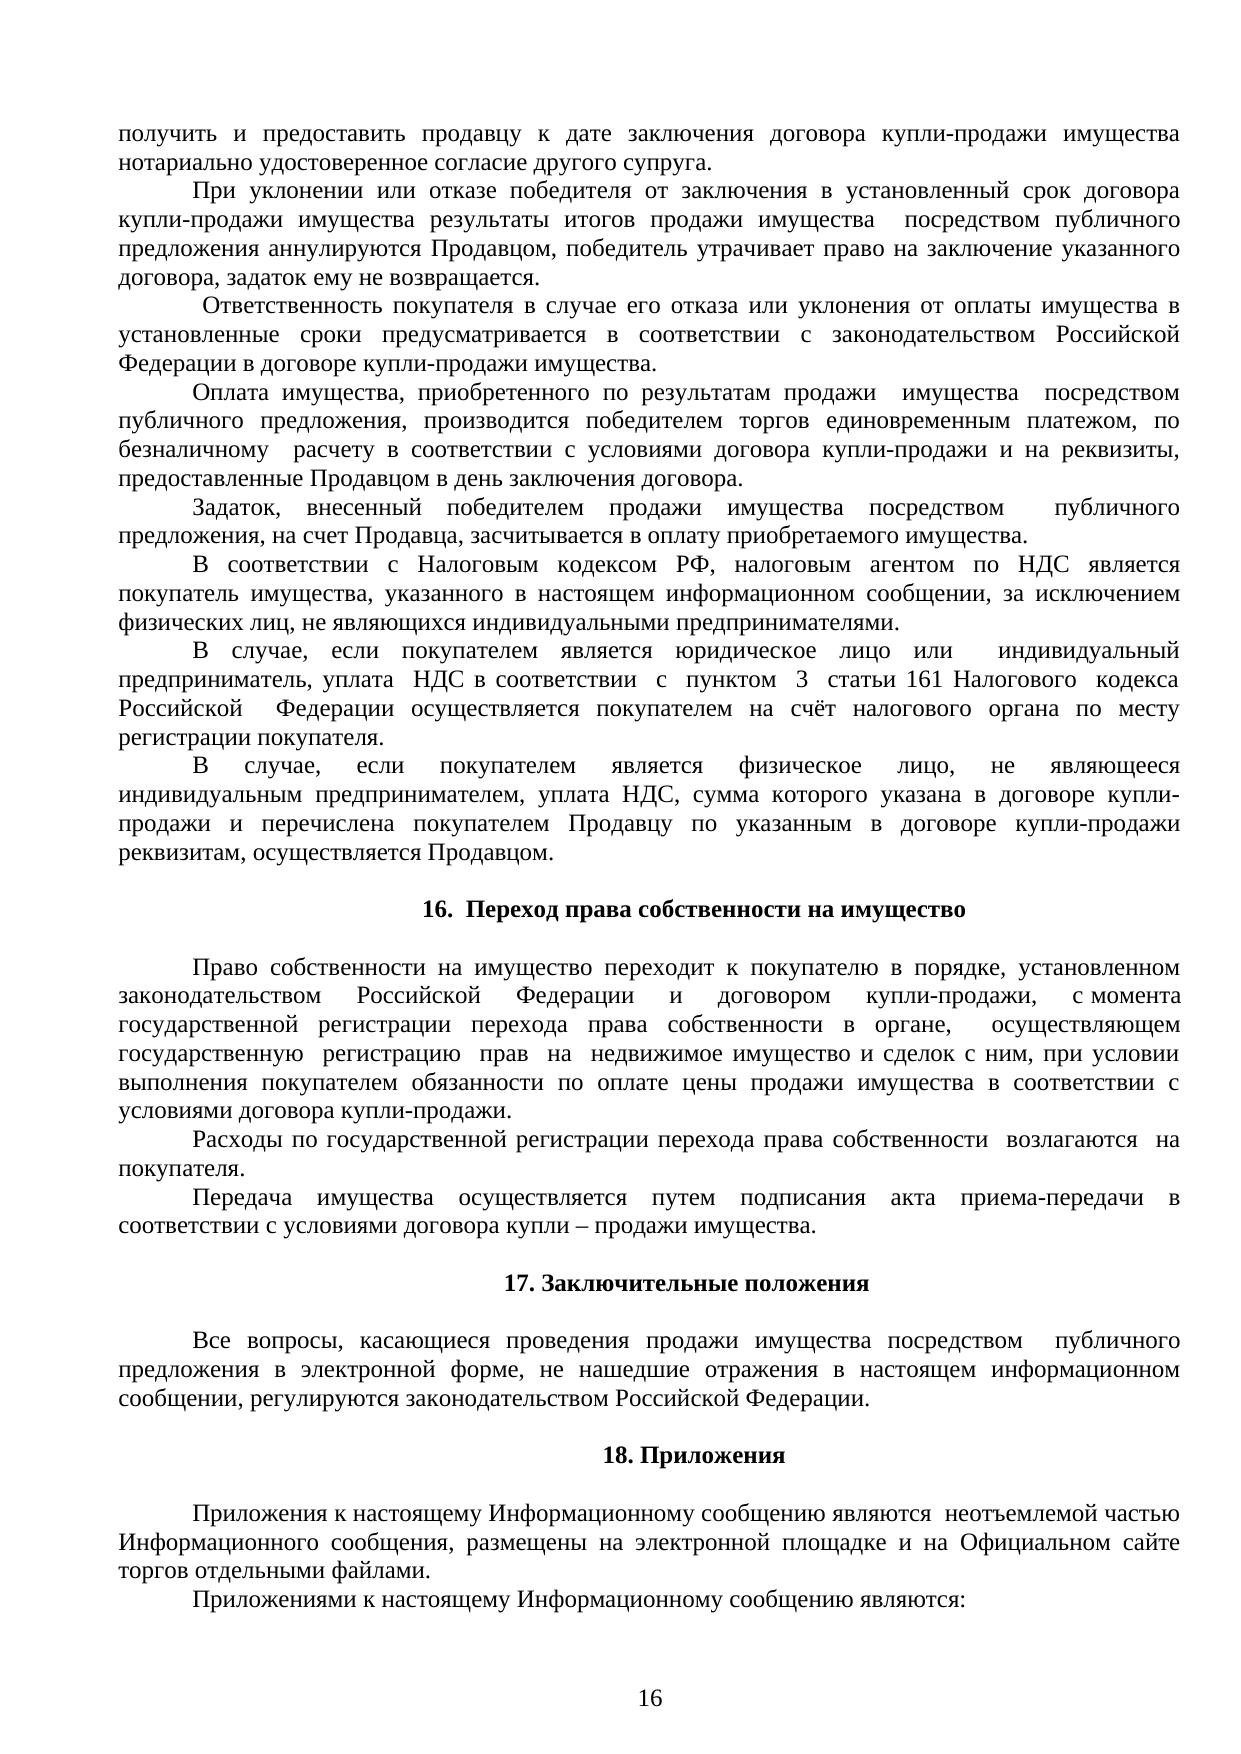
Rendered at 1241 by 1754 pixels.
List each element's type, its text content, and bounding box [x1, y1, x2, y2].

text Право собственности на имущество переходит к покупателю в порядке, установленном законодательством Российской Федерации и договором купли-продажи, с момента государственной регистрации перехода права собственности в органе, осуществляющем государственную регистрацию прав на недвижимое имущество и сделок с ним, при условии выполнения покупателем обязанности по оплате цены продажи имущества в соответствии с условиями договора купли-продажи. [118, 952, 1181, 1124]
text Ответственность покупателя в случае его отказа или уклонения от оплаты имущества в установленные сроки предусматривается в соответствии с законодательством Российской Федерации в договоре купли-продажи имущества. [118, 291, 1181, 377]
text В соответствии с Налоговым кодексом РФ, налоговым агентом по НДС является покупатель имущества, указанного в настоящем информационном сообщении, за исключением физических лиц, не являющихся индивидуальными предпринимателями. [118, 549, 1181, 636]
text При уклонении или отказе победителя от заключения в установленный срок договора купли-продажи имущества результаты итогов продажи имущества посредством публичного предложения аннулируются Продавцом, победитель утрачивает право на заключение указанного договора, задаток ему не возвращается. [118, 176, 1181, 291]
text Приложения к настоящему Информационному сообщению являются неотъемлемой частью Информационного сообщения, размещены на электронной площадке и на Официальном сайте торгов отдельными файлами. [118, 1498, 1181, 1584]
text 17. Заключительные положения [192, 1268, 1181, 1297]
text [118, 118, 1181, 176]
text 18. Приложения [207, 1441, 1181, 1469]
text Задаток, внесенный победителем продажи имущества посредством публичного предложения, на счет Продавца, засчитывается в оплату приобретаемого имущества. [118, 492, 1181, 549]
text Расходы по государственной регистрации перехода права собственности возлагаются на покупателя. [118, 1124, 1181, 1182]
text В случае, если покупателем является юридическое лицо или индивидуальный предприниматель, уплата НДС в соответствии с пунктом 3 статьи 161 Налогового кодекса Российской Федерации осуществляется покупателем на счёт налогового органа по месту регистрации покупателя. [118, 636, 1181, 751]
text Оплата имущества, приобретенного по результатам продажи имущества посредством публичного предложения, производится победителем торгов единовременным платежом, по безналичному расчету в соответствии с условиями договора купли-продажи и на реквизиты, предоставленные Продавцом в день заключения договора. [118, 377, 1181, 492]
text Передача имущества осуществляется путем подписания акта приема-передачи в соответствии с условиями договора купли – продажи имущества. [118, 1182, 1181, 1239]
text Приложениями к настоящему Информационному сообщению являются: [118, 1584, 1181, 1613]
text 16. Переход права собственности на имущество [207, 894, 1181, 923]
text Все вопросы, касающиеся проведения продажи имущества посредством публичного предложения в электронной форме, не нашедшие отражения в настоящем информационном сообщении, регулируются законодательством Российской Федерации. [118, 1326, 1181, 1412]
text В случае, если покупателем является физическое лицо, не являющееся индивидуальным предпринимателем, уплата НДС, сумма которого указана в договоре купли-продажи и перечислена покупателем Продавцу по указанным в договоре купли-продажи реквизитам, осуществляется Продавцом. [118, 751, 1181, 866]
